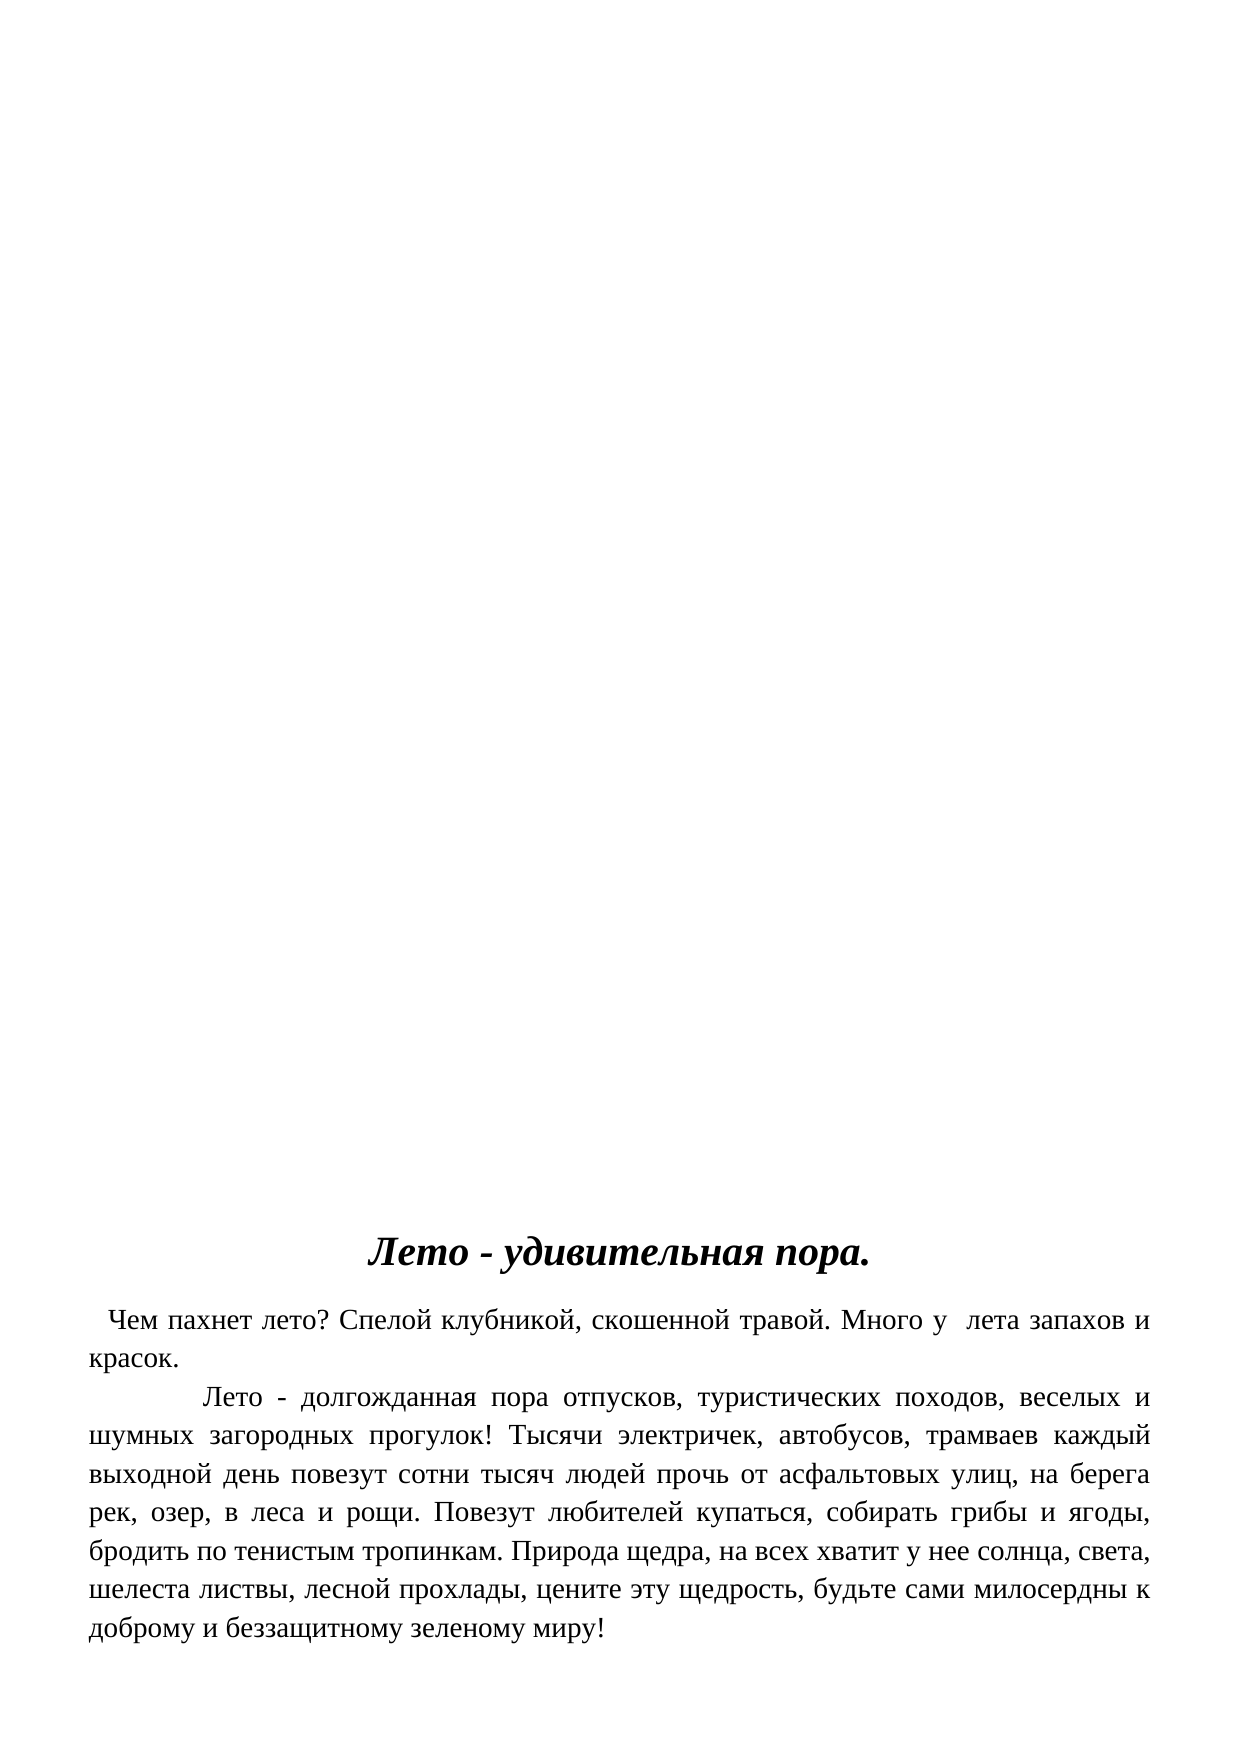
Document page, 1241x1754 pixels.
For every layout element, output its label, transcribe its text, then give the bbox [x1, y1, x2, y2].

text Лето - удивительная пора. [89, 1226, 1152, 1274]
text Лето - долгожданная пора отпусков, туристических походов, веселых и шумных загородных прогулок! Тысячи электричек, автобусов, трамваев каждый выходной день повезут сотни тысяч людей прочь от асфальтовых улиц, на берега рек, озер, в леса и рощи. Повезут любителей купаться, собирать грибы и ягоды, бродить по тенистым тропинкам. Природа щедра, на всех хватит у нее солнца, света, шелеста листвы, лесной прохлады, цените эту щедрость, будьте сами милосердны к доброму и беззащитному зеленому миру! [89, 1379, 1152, 1644]
text Чем пахнет лето? Спелой клубникой, скошенной травой. Много у лета запахов и красок. [89, 1302, 1152, 1374]
